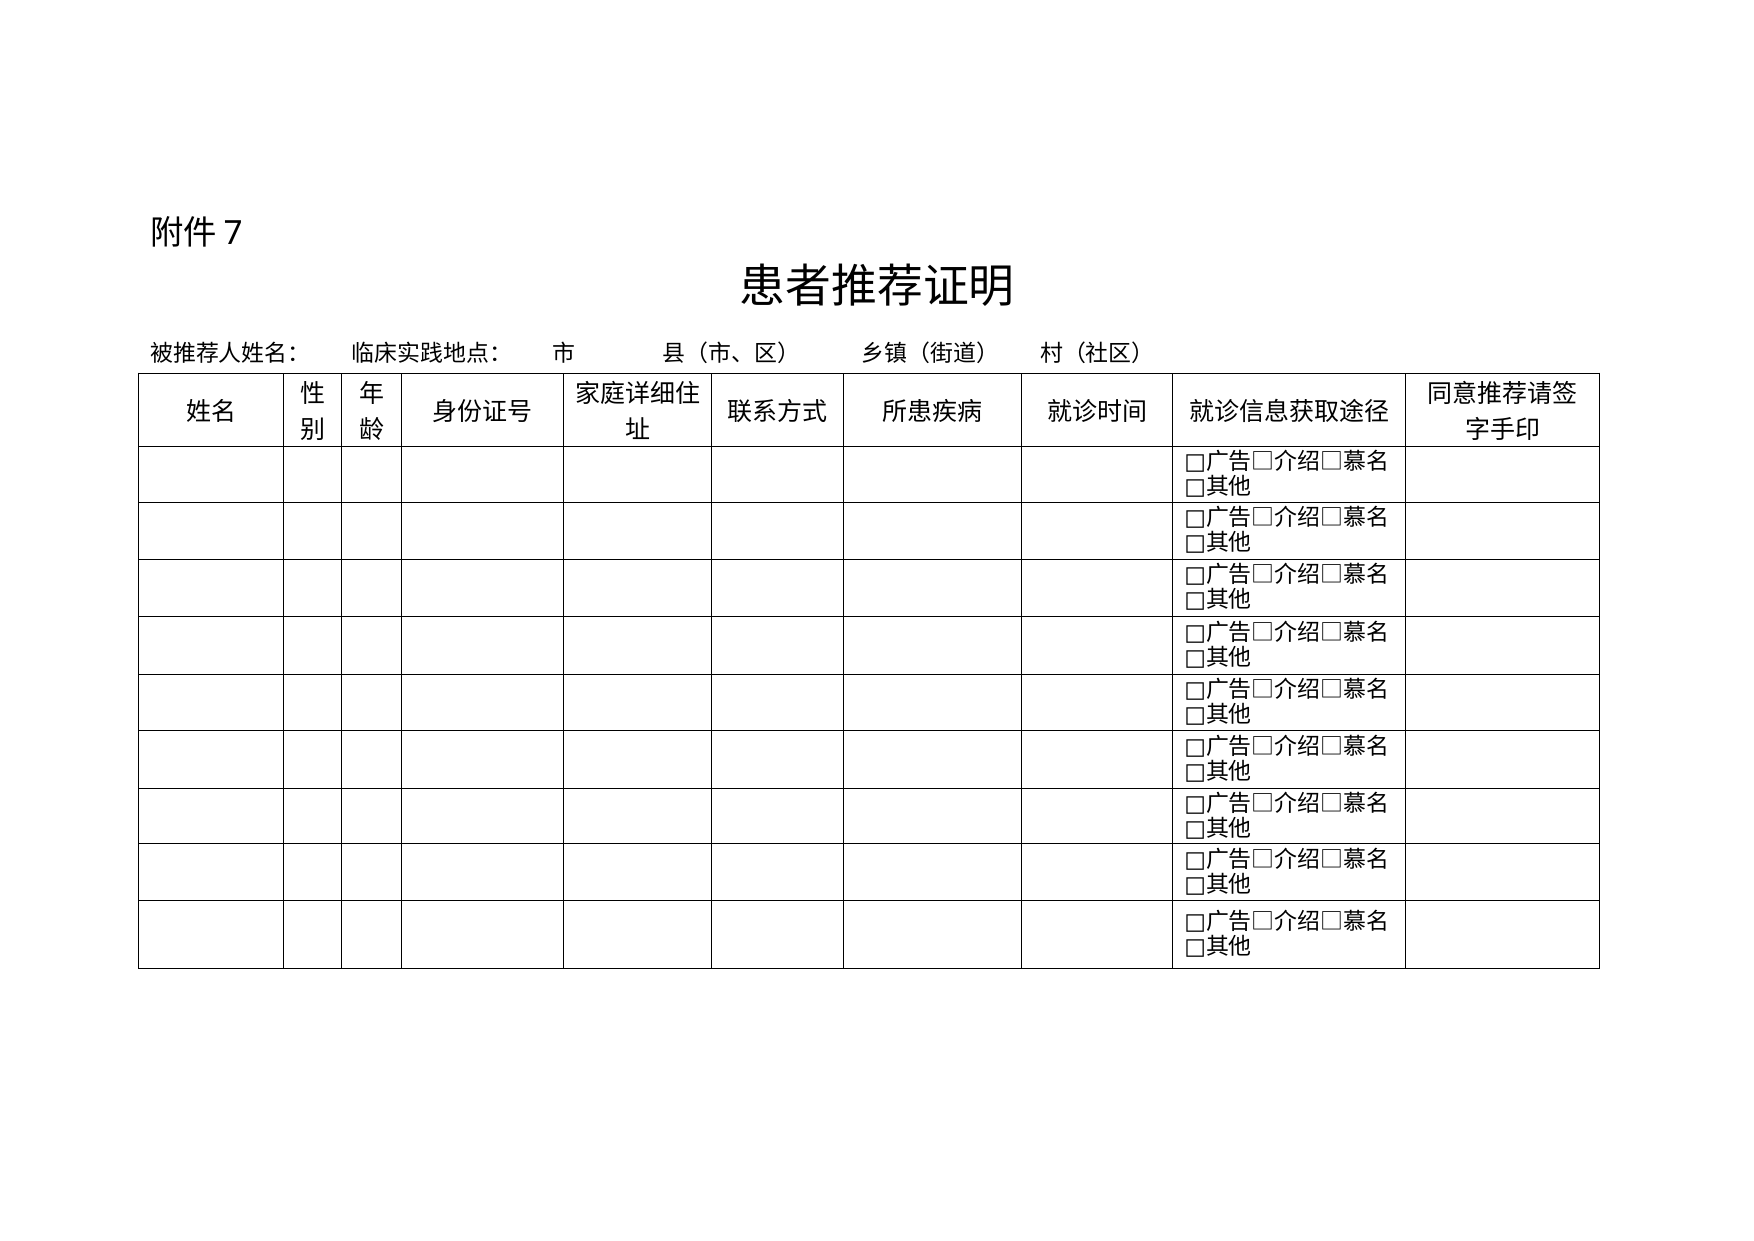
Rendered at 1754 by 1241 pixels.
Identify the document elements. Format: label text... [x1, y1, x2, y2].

table_cell [564, 617, 711, 674]
table_cell [1022, 844, 1172, 900]
table_cell [342, 789, 401, 843]
table_cell [1022, 731, 1172, 788]
table_cell □广告□介绍□慕名 □其他 [1173, 675, 1405, 730]
table_cell [1406, 560, 1599, 616]
table_cell [712, 447, 843, 502]
table_cell [1406, 844, 1599, 900]
table_cell [564, 447, 711, 502]
table_cell [1022, 447, 1172, 502]
table_cell [284, 560, 341, 616]
table_cell □广告□介绍□慕名 □其他 [1173, 447, 1405, 502]
table_cell [1406, 789, 1599, 843]
table_cell [342, 901, 401, 968]
table_header 家庭详细住址 [564, 374, 711, 446]
table_cell [139, 675, 283, 730]
table_cell [342, 447, 401, 502]
table_cell [712, 617, 843, 674]
table_cell [402, 447, 563, 502]
table_cell [844, 844, 1021, 900]
table_cell [1406, 731, 1599, 788]
table_cell [402, 675, 563, 730]
table_cell [844, 789, 1021, 843]
text 附件7 [150, 198, 1604, 256]
table_cell [342, 731, 401, 788]
table_cell [564, 901, 711, 968]
table_cell [342, 503, 401, 559]
table_cell [284, 617, 341, 674]
table_cell [712, 560, 843, 616]
table_cell □广告□介绍□慕名 □其他 [1173, 560, 1405, 616]
table_cell [844, 447, 1021, 502]
table_header 同意推荐请签字手印 [1406, 374, 1599, 446]
table_cell □广告□介绍□慕名 □其他 [1173, 617, 1405, 674]
table_cell [402, 617, 563, 674]
table_cell [844, 503, 1021, 559]
table_cell [712, 844, 843, 900]
text 患者推荐证明 [150, 256, 1604, 314]
table_cell [139, 731, 283, 788]
table_cell □广告□介绍□慕名 □其他 [1173, 789, 1405, 843]
table_cell [712, 503, 843, 559]
table_cell [284, 675, 341, 730]
table_cell [284, 901, 341, 968]
table_header 就诊信息获取途径 [1173, 374, 1405, 446]
table_cell [1406, 675, 1599, 730]
table_cell [284, 789, 341, 843]
table_cell [284, 731, 341, 788]
table_cell [564, 844, 711, 900]
table_cell [139, 560, 283, 616]
table_cell [342, 844, 401, 900]
table_cell [564, 675, 711, 730]
table_cell [342, 675, 401, 730]
table_cell [712, 731, 843, 788]
table_cell [844, 560, 1021, 616]
table_cell [844, 675, 1021, 730]
table_cell [139, 503, 283, 559]
table_header 所患疾病 [844, 374, 1021, 446]
table_cell [139, 617, 283, 674]
table_cell [564, 503, 711, 559]
table_cell [564, 560, 711, 616]
table_cell [139, 844, 283, 900]
table_cell □广告□介绍□慕名 □其他 [1173, 901, 1405, 968]
table_cell [1406, 617, 1599, 674]
table_cell [402, 731, 563, 788]
table_cell [402, 789, 563, 843]
table_cell [712, 789, 843, 843]
table_header 姓名 [139, 374, 283, 446]
table_cell [844, 731, 1021, 788]
table_cell [844, 901, 1021, 968]
table_cell [402, 503, 563, 559]
table_cell [139, 789, 283, 843]
table_cell [1406, 447, 1599, 502]
table_cell □广告□介绍□慕名 □其他 [1173, 844, 1405, 900]
table_header 性别 [284, 374, 341, 446]
table_cell [402, 901, 563, 968]
table_cell [1022, 617, 1172, 674]
text 被推荐人姓名： 临床实践地点： 市 县（市、区） 乡镇（街道） 村（社区） [150, 314, 1604, 373]
table_cell [1022, 789, 1172, 843]
table_cell [1406, 503, 1599, 559]
table_cell [1406, 901, 1599, 968]
table_cell □广告□介绍□慕名 □其他 [1173, 503, 1405, 559]
table_header 身份证号 [402, 374, 563, 446]
table_cell [402, 844, 563, 900]
table_header 联系方式 [712, 374, 843, 446]
table_cell [284, 503, 341, 559]
table_cell [402, 560, 563, 616]
table_header 就诊时间 [1022, 374, 1172, 446]
table_cell [564, 789, 711, 843]
table_cell □广告□介绍□慕名 □其他 [1173, 731, 1405, 788]
table_cell [712, 675, 843, 730]
table_cell [1022, 675, 1172, 730]
table_cell [139, 901, 283, 968]
table_cell [284, 844, 341, 900]
table_cell [139, 447, 283, 502]
table_cell [1022, 901, 1172, 968]
table_header 年龄 [342, 374, 401, 446]
table_cell [564, 731, 711, 788]
table_cell [712, 901, 843, 968]
table_cell [1022, 560, 1172, 616]
table_cell [284, 447, 341, 502]
table_cell [844, 617, 1021, 674]
table_cell [1022, 503, 1172, 559]
table_cell [342, 560, 401, 616]
table_cell [342, 617, 401, 674]
